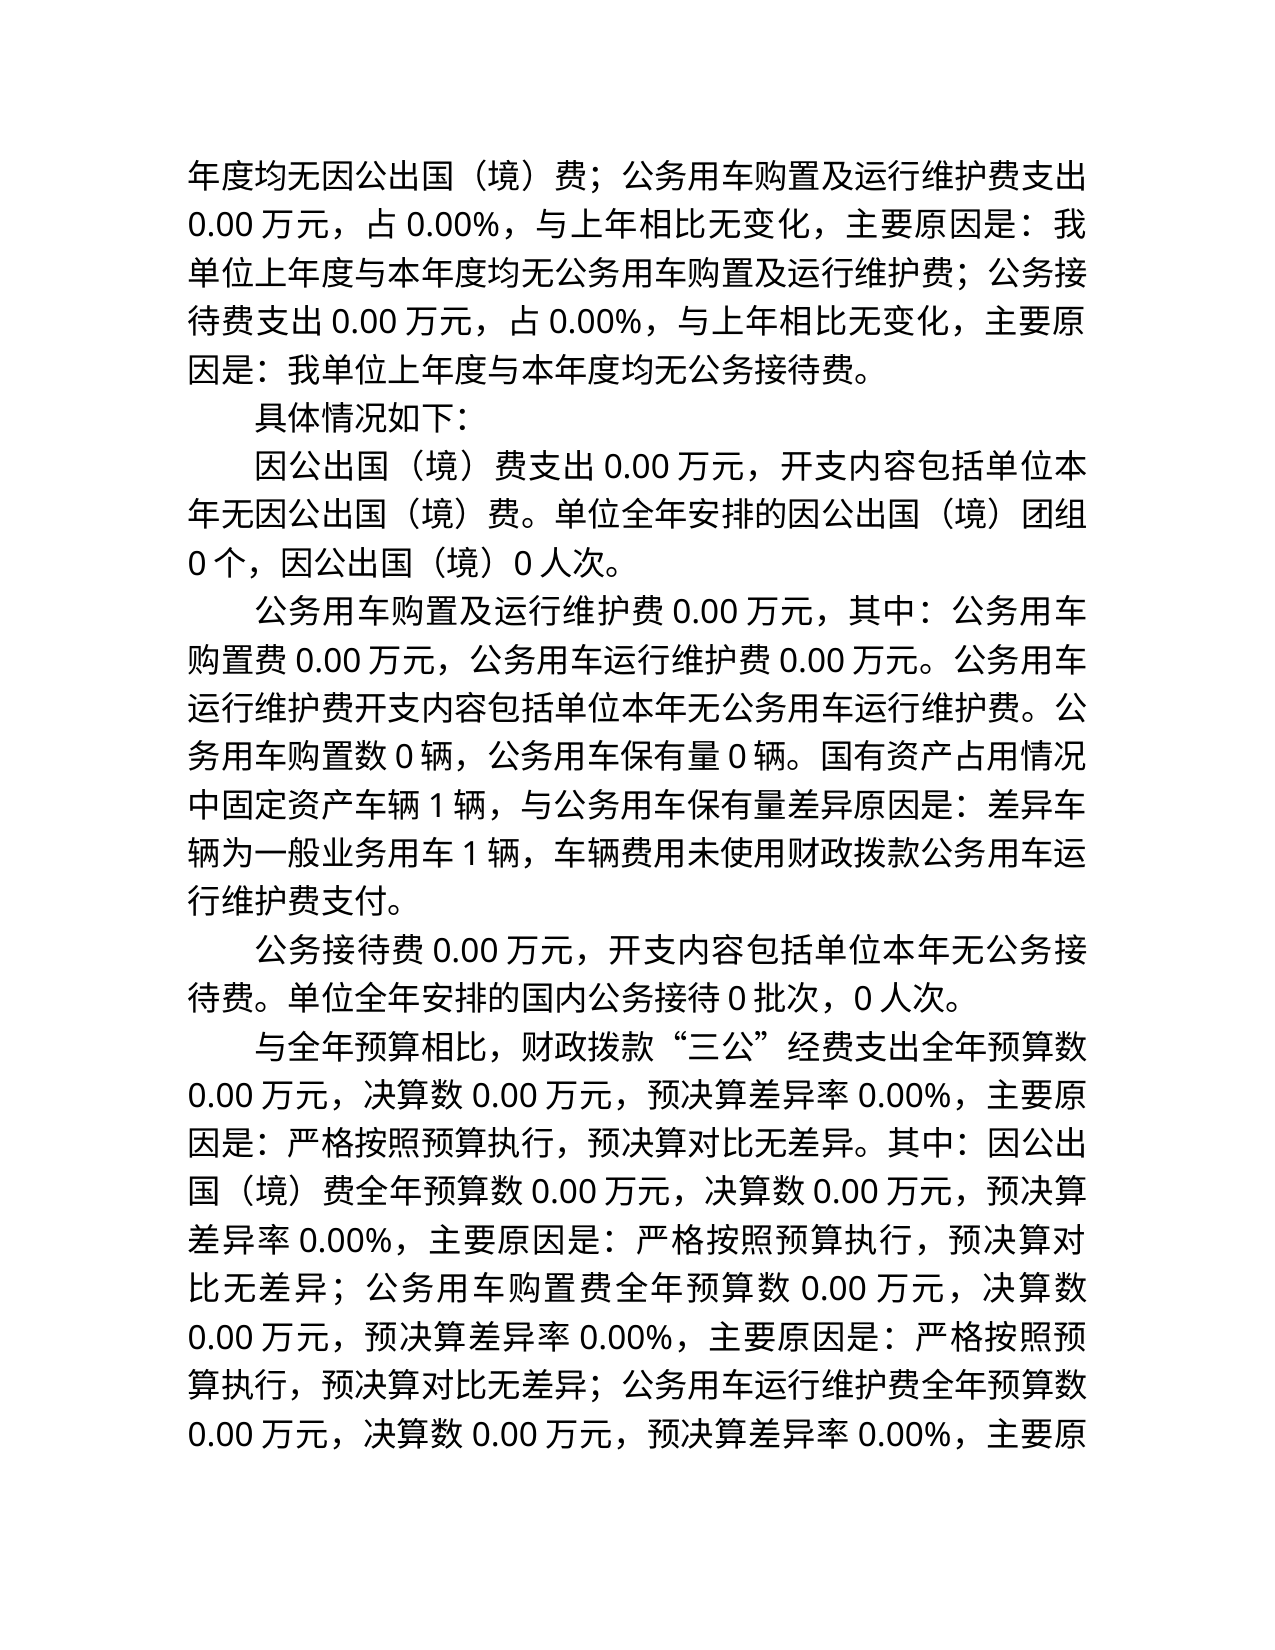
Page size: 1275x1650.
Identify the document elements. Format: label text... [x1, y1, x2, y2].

text 公务用车购置及运行维护费0.00万元，其中：公务用车购置费0.00万元，公务用车运行维护费0.00万元。公务用车运行维护费开支内容包括单位本年无公务用车运行维护费。公务用车购置数0辆，公务用车保有量0辆。国有资产占用情况中固定资产车辆1辆，与公务用车保有量差异原因是：差异车辆为一般业务用车1辆，车辆费用未使用财政拨款公务用车运行维护费支付。 [187, 585, 1087, 923]
text 因公出国（境）费支出0.00万元，开支内容包括单位本年无因公出国（境）费。单位全年安排的因公出国（境）团组0个，因公出国（境）0人次。 [187, 440, 1087, 585]
text 公务接待费0.00万元，开支内容包括单位本年无公务接待费。单位全年安排的国内公务接待0批次，0人次。 [187, 923, 1087, 1020]
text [187, 1020, 1087, 1456]
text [187, 150, 1087, 392]
text 具体情况如下： [187, 392, 1087, 440]
